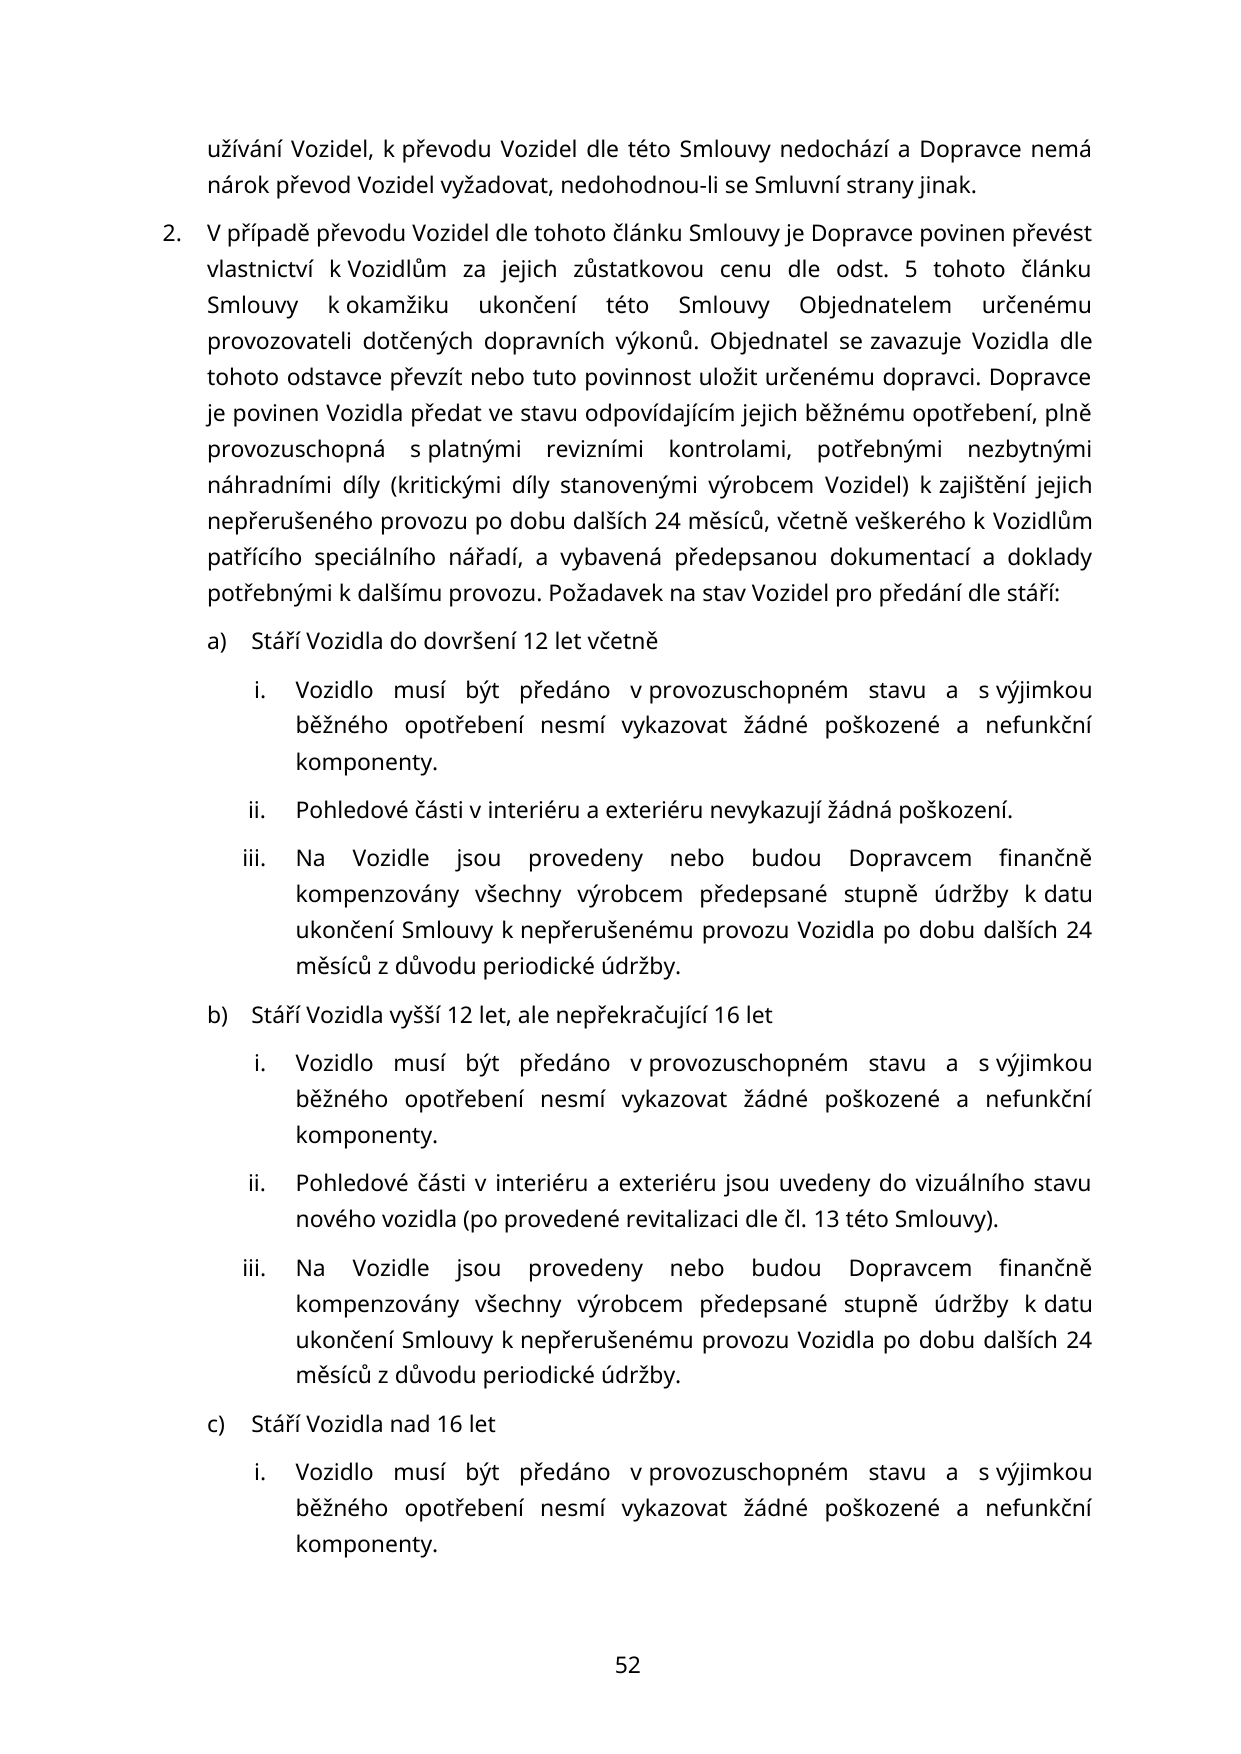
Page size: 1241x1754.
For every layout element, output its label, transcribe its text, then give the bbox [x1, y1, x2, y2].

list V případě převodu Vozidel dle tohoto článku Smlouvy je Dopravce povinen převést vlastnictví k Vozidlům za jejich zůstatkovou cenu dle odst. 5 tohoto článku Smlouvy k okamžiku ukončení této Smlouvy Objednatelem určenému provozovateli dotčených dopravních výkonů. Objednatel se zavazuje Vozidla dle tohoto odstavce převzít nebo tuto povinnost uložit určenému dopravci. Dopravce je povinen Vozidla předat ve stavu odpovídajícím jejich běžnému opotřebení, plně provozuschopná s platnými revizními kontrolami, potřebnými nezbytnými náhradními díly (kritickými díly stanovenými výrobcem Vozidel) k zajištění jejich nepřerušeného provozu po dobu dalších 24 měsíců, včetně veškerého k Vozidlům patřícího speciálního nářadí, a vybavená předepsanou dokumentací a doklady potřebnými k dalšímu provozu. Požadavek na stav Vozidel pro předání dle stáří: [162, 217, 1093, 608]
list Pohledové části v interiéru a exteriéru nevykazují žádná poškození. [266, 794, 1093, 825]
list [162, 133, 1093, 200]
list Vozidlo musí být předáno v provozuschopném stavu a s výjimkou běžného opotřebení nesmí vykazovat žádné poškozené a nefunkční komponenty. [266, 1456, 1093, 1559]
list Vozidlo musí být předáno v provozuschopném stavu a s výjimkou běžného opotřebení nesmí vykazovat žádné poškozené a nefunkční komponenty. [266, 1047, 1093, 1150]
list Stáří Vozidla do dovršení 12 let včetně [207, 625, 1093, 656]
list Stáří Vozidla nad 16 let [207, 1408, 1093, 1439]
list Stáří Vozidla vyšší 12 let, ale nepřekračující 16 let [207, 998, 1093, 1030]
list Vozidlo musí být předáno v provozuschopném stavu a s výjimkou běžného opotřebení nesmí vykazovat žádné poškozené a nefunkční komponenty. [266, 673, 1093, 777]
list Pohledové části v interiéru a exteriéru jsou uvedeny do vizuálního stavu nového vozidla (po provedené revitalizaci dle čl. 13 této Smlouvy). [266, 1167, 1093, 1234]
